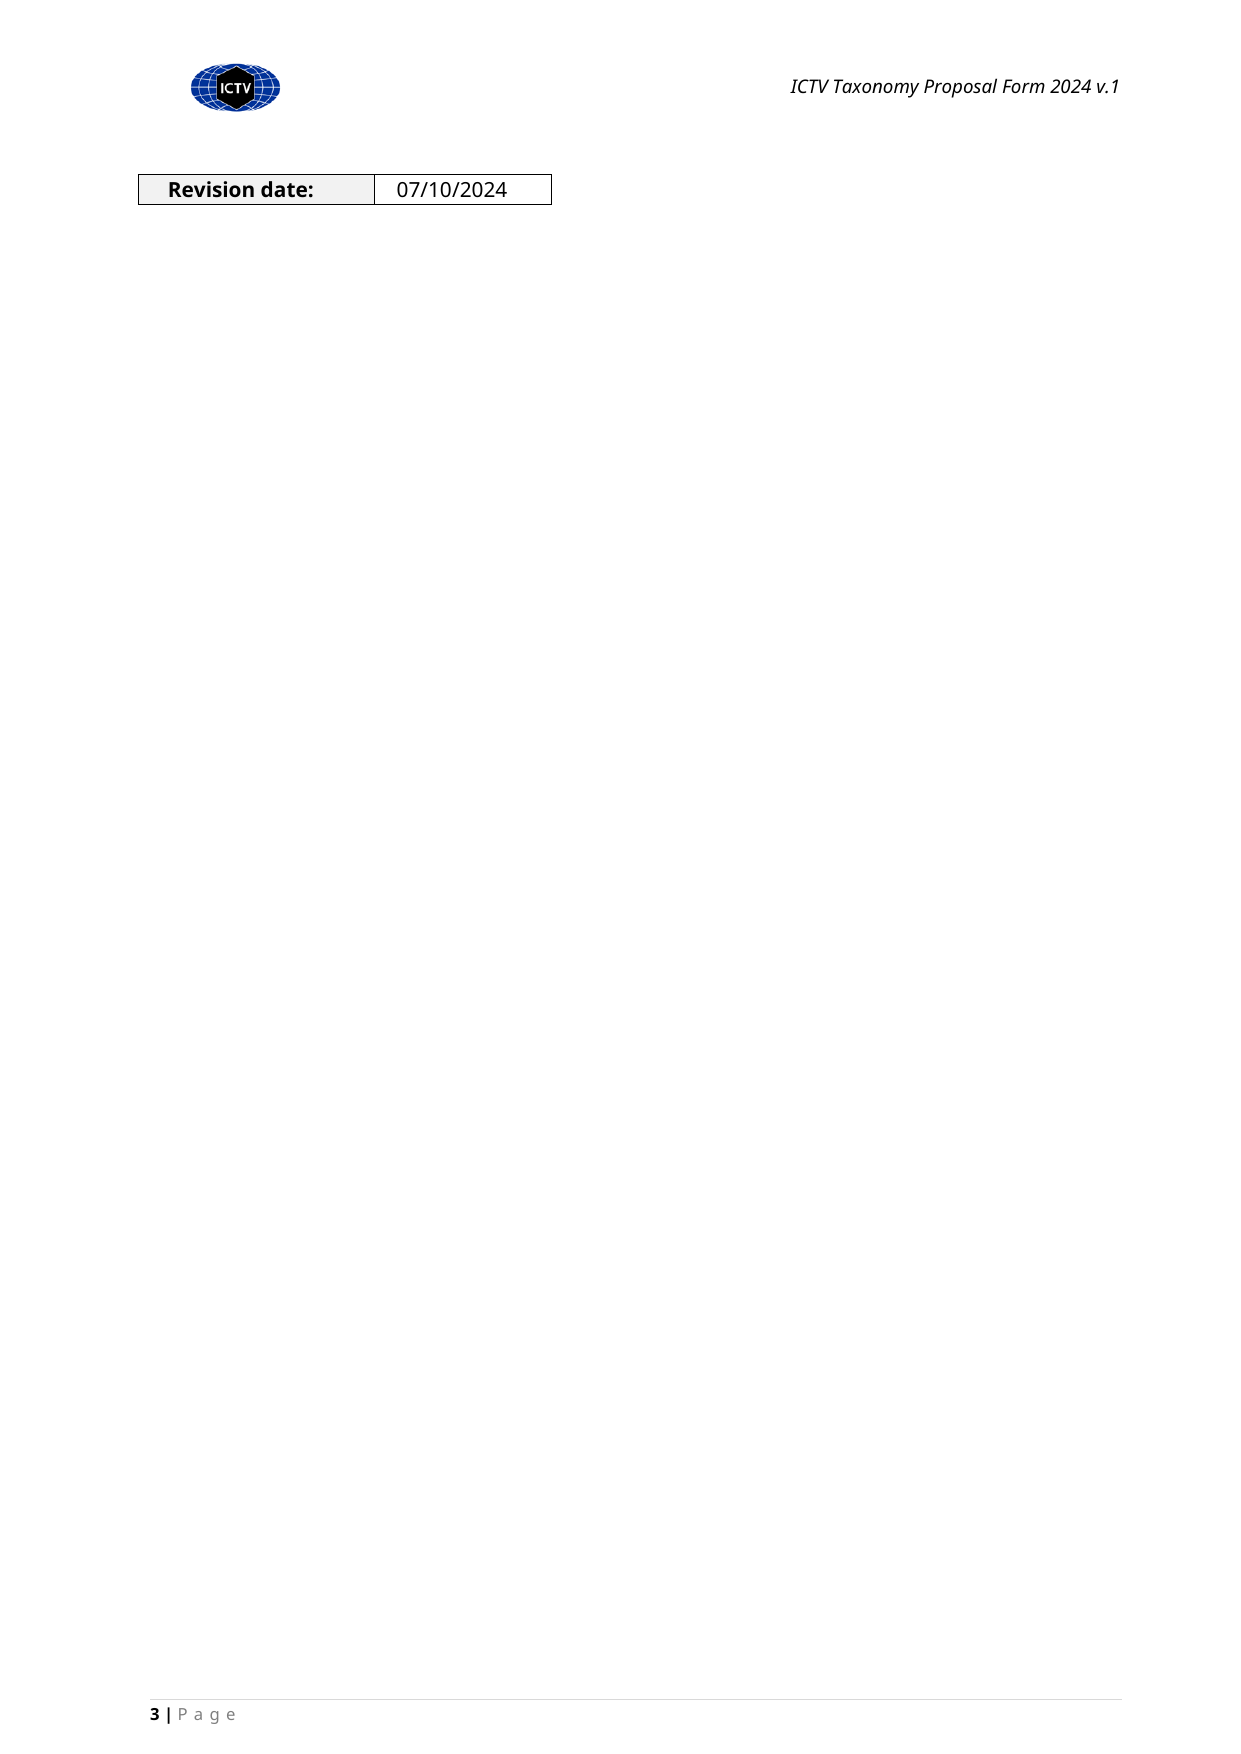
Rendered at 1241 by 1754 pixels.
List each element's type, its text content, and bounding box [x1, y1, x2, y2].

picture [190, 56, 282, 113]
table_header 07/10/2024 [375, 175, 551, 204]
table_header Revision date: [139, 175, 374, 204]
